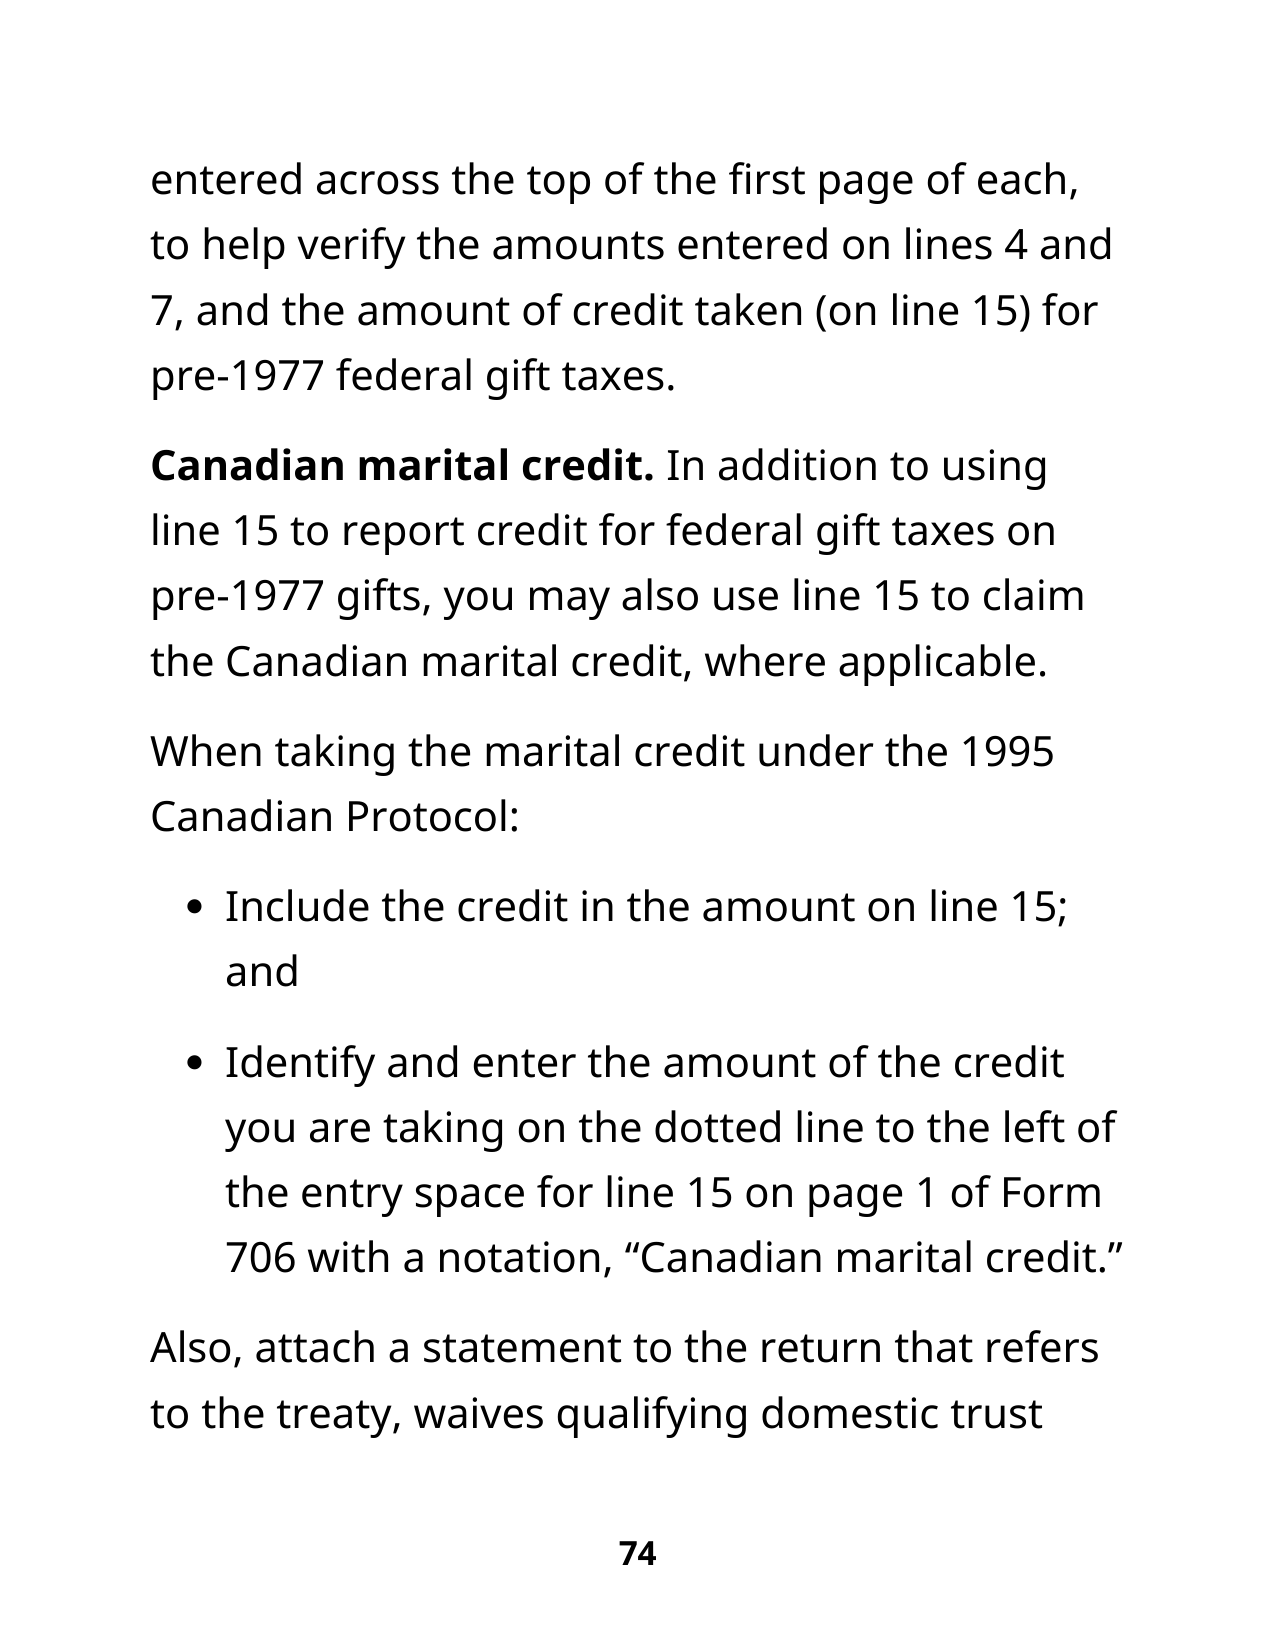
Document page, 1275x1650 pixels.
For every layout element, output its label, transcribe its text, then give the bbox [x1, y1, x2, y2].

text Identify and enter the amount of the credit you are taking on the dotted line to the left of the entry space for line 15 on page 1 of Form 706 with a notation, “Canadian marital credit.” [187, 1032, 1125, 1285]
text Canadian marital credit. In addition to using line 15 to report credit for federal gift taxes on pre-1977 gifts, you may also use line 15 to claim the Canadian marital credit, where applicable. [150, 436, 1125, 688]
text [150, 1318, 1125, 1440]
text When taking the marital credit under the 1995 Canadian Protocol: [150, 722, 1125, 844]
text Include the credit in the amount on line 15; and [187, 877, 1125, 999]
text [150, 150, 1125, 402]
